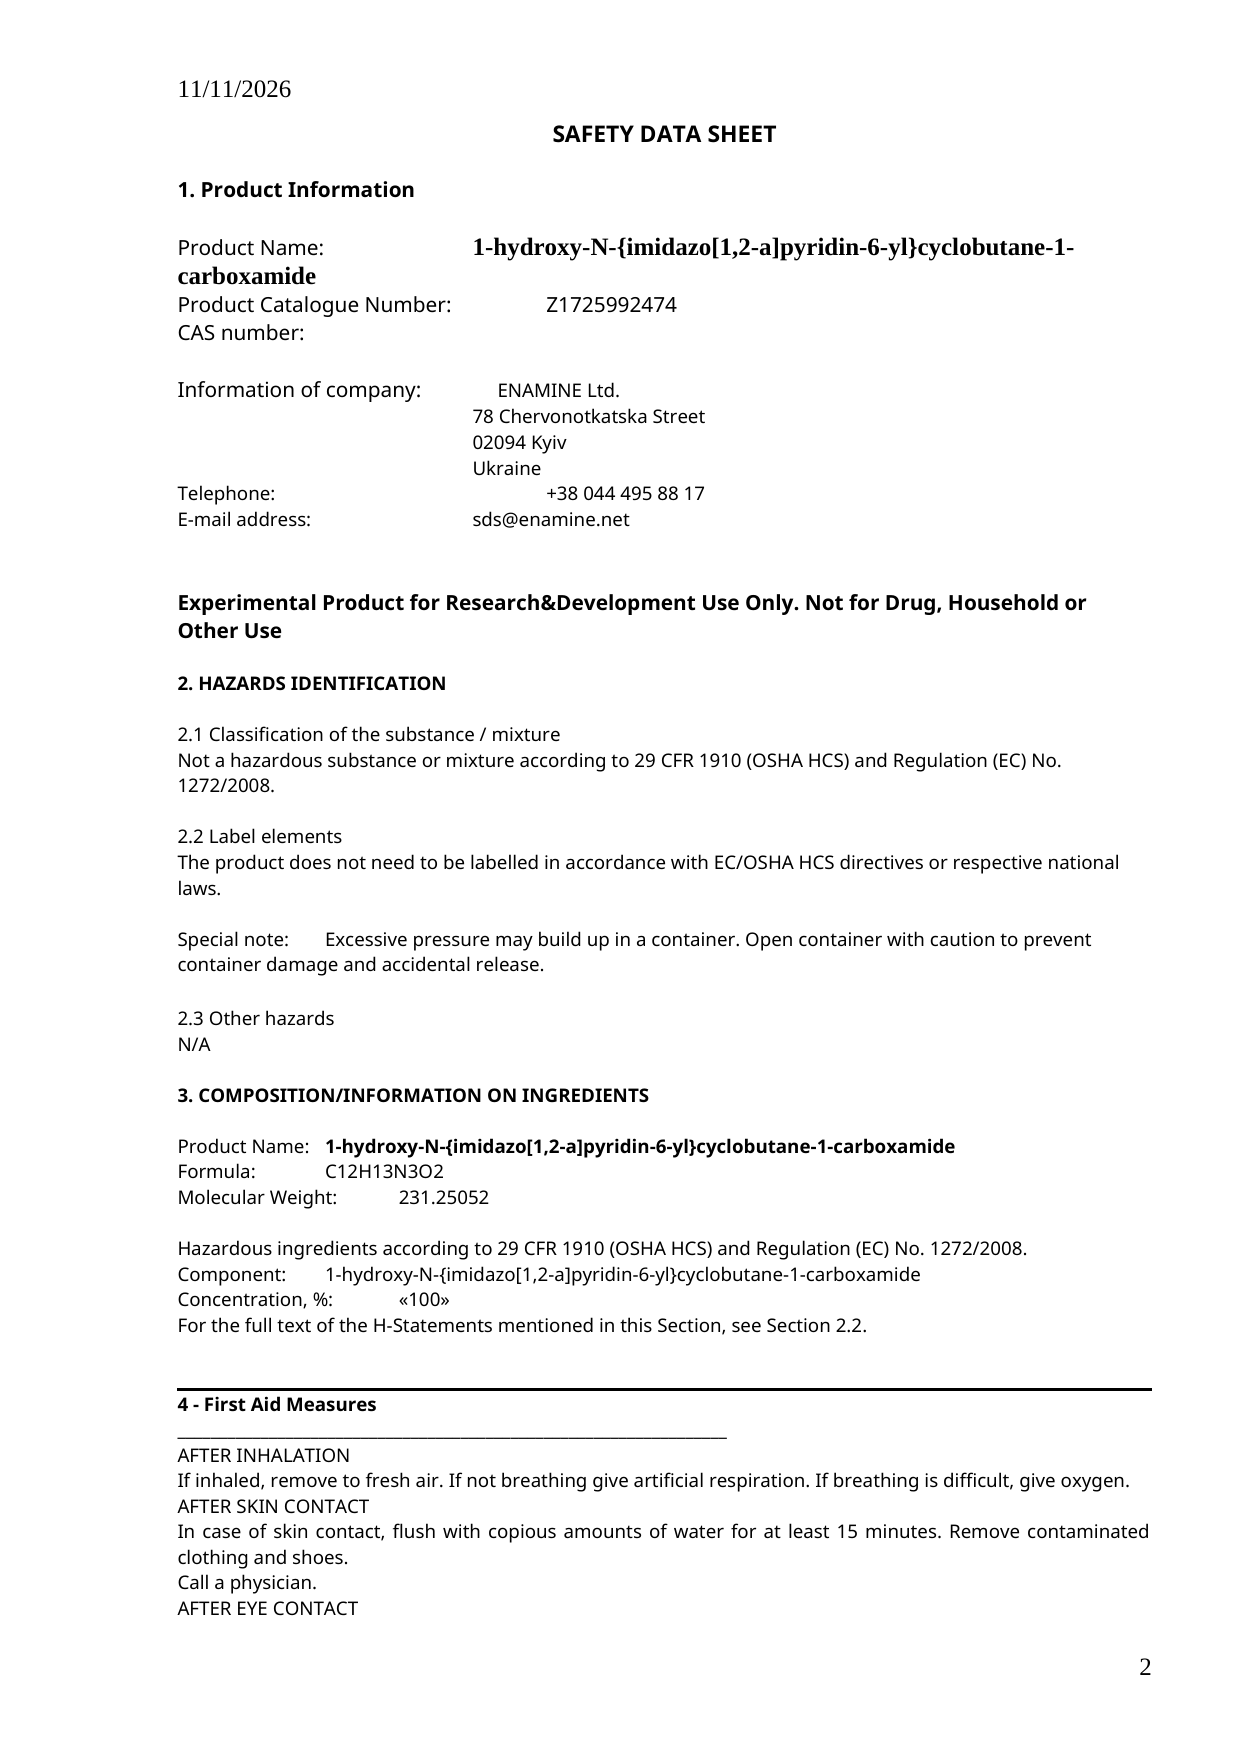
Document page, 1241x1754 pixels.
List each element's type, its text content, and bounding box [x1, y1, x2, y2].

text 2.3 Other hazards [177, 1006, 1152, 1031]
text Experimental Product for Research&Development Use Only. Not for Drug, Household or Other Use [177, 588, 1152, 645]
text AFTER SKIN CONTACT [177, 1493, 1152, 1519]
text Hazardous ingredients according to 29 CFR 1910 (OSHA HCS) and Regulation (EC) No. 1272/2008. [177, 1235, 1152, 1261]
text Molecular Weight: 231.25052 [177, 1184, 1152, 1210]
text 78 Chervonotkatska Street [177, 404, 1152, 429]
text Component: 1-hydroxy-N-{imidazo[1,2-a]pyridin-6-yl}cyclobutane-1-carboxamide [177, 1261, 1152, 1286]
text N/A [177, 1031, 1152, 1057]
text AFTER EYE CONTACT [177, 1595, 1152, 1621]
text If inhaled, remove to fresh air. If not breathing give artificial respiration. If breathing is difficult, give oxygen. [177, 1468, 1152, 1493]
text E-mail address: sds@enamine.net [177, 506, 1152, 531]
text Product Catalogue Number: Z1725992474 [177, 290, 1152, 318]
text 2.1 Classification of the substance / mixture [177, 722, 1152, 747]
text 2. HAZARDS IDENTIFICATION [177, 671, 1152, 696]
text 1. Product Information [177, 175, 1152, 203]
text Formula: C12H13N3O2 [177, 1159, 1152, 1184]
text 4 - First Aid Measures [177, 1391, 1152, 1417]
text Concentration, %: «100» [177, 1286, 1152, 1312]
text 3. COMPOSITION/INFORMATION ON INGREDIENTS [177, 1082, 1152, 1108]
text The product does not need to be labelled in accordance with EC/OSHA HCS directives or respective national laws. [177, 849, 1152, 900]
text Call a physician. [177, 1570, 1152, 1595]
text CAS number: [177, 318, 1152, 347]
text Product Name: 1-hydroxy-N-{imidazo[1,2-a]pyridin-6-yl}cyclobutane-1-carboxamide [177, 232, 1152, 290]
text Telephone: +38 044 495 88 17 [177, 480, 1152, 506]
text AFTER INHALATION [177, 1442, 1152, 1468]
text __________________________________________________________________ [177, 1417, 1152, 1442]
text In case of skin contact, flush with copious amounts of water for at least 15 minutes. Remove contaminated clothing and shoes. [177, 1519, 1152, 1570]
title SAFETY DATA SHEET [177, 118, 1152, 149]
text Not a hazardous substance or mixture according to 29 CFR 1910 (OSHA HCS) and Regulation (EC) No. 1272/2008. [177, 747, 1152, 798]
text Information of company: ENAMINE Ltd. [177, 375, 1152, 404]
text Product Name: 1-hydroxy-N-{imidazo[1,2-a]pyridin-6-yl}cyclobutane-1-carboxamide [177, 1133, 1152, 1159]
text Ukraine [177, 455, 1152, 480]
text For the full text of the H-Statements mentioned in this Section, see Section 2.2. [177, 1312, 1152, 1337]
text 2.2 Label elements [177, 824, 1152, 849]
text 02094 Kyiv [177, 429, 1152, 455]
text Special note: Excessive pressure may build up in a container. Open container with caution to prevent container damage and accidental release. [177, 926, 1152, 977]
